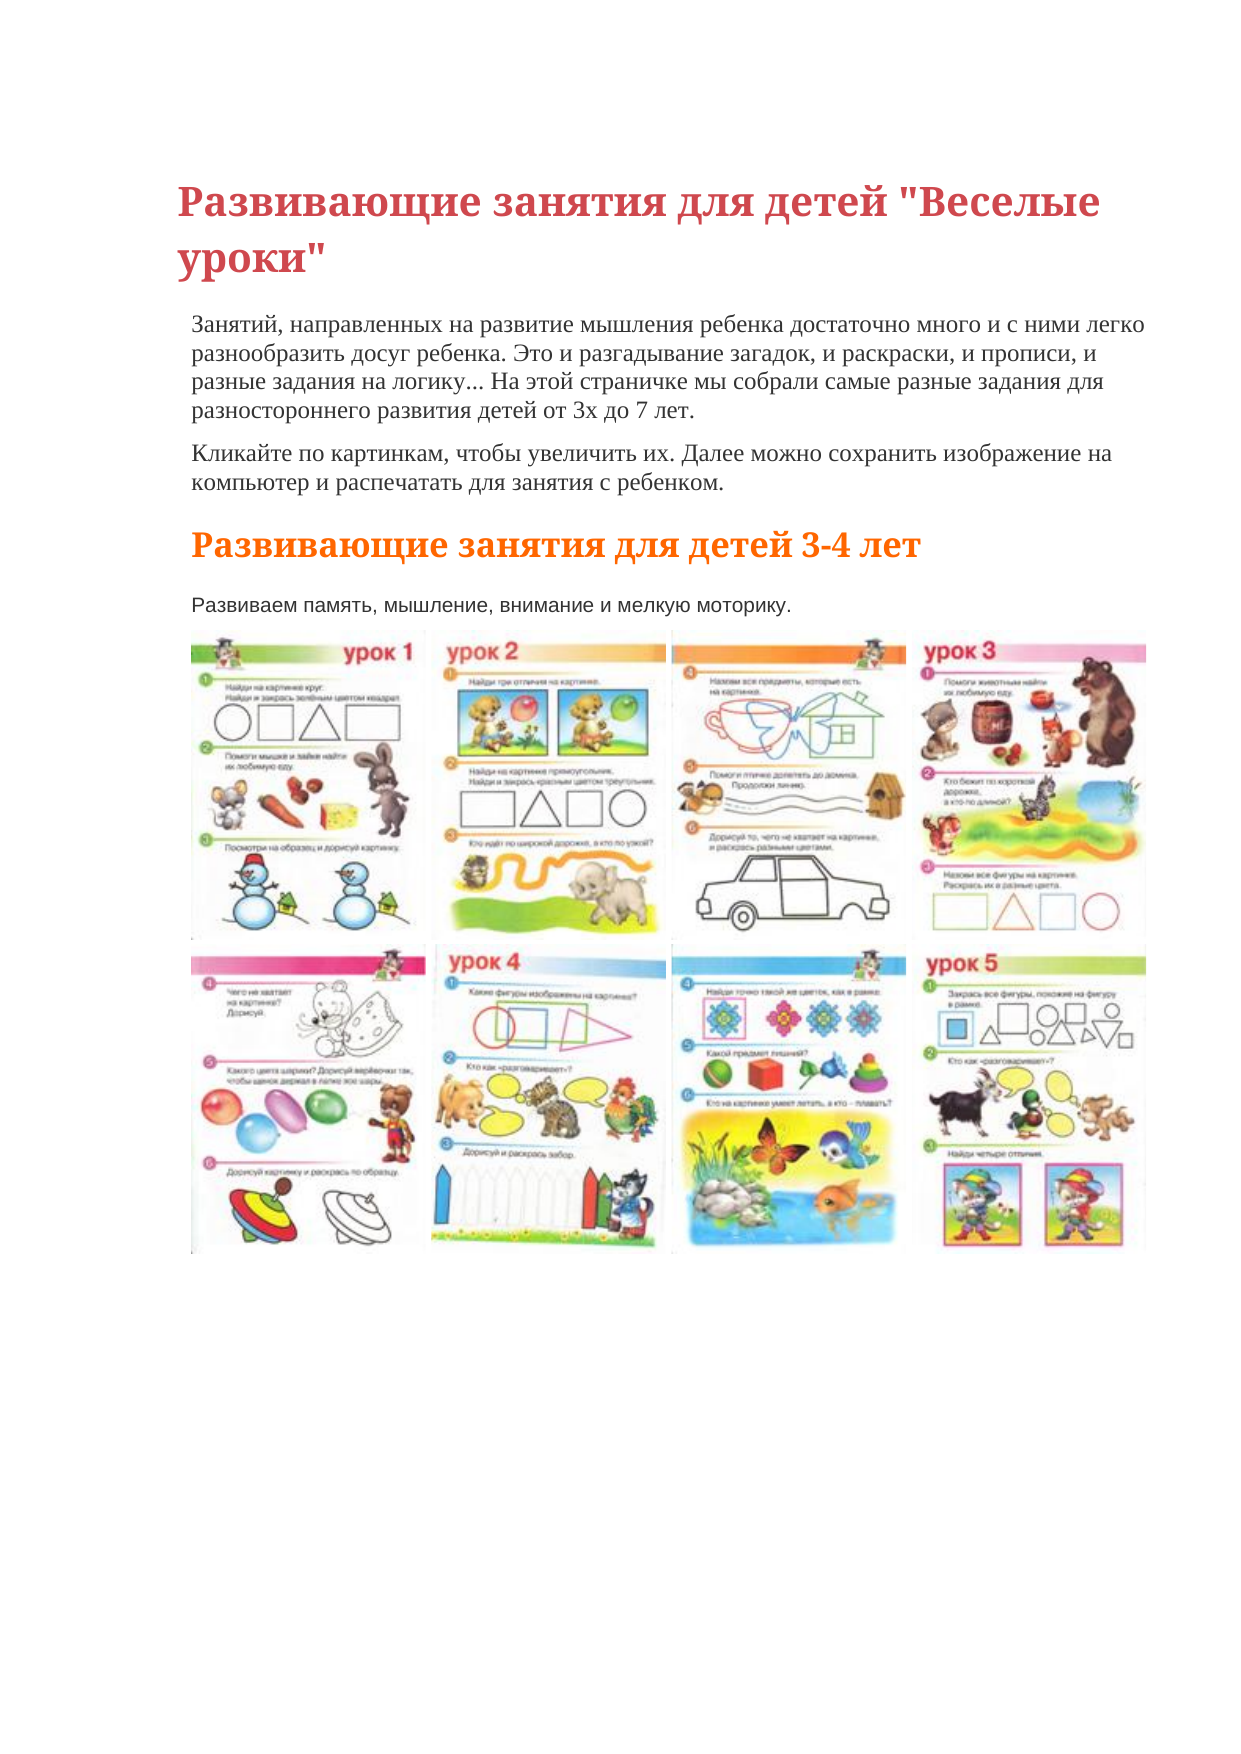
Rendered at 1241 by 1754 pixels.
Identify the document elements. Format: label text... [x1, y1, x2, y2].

text Занятий, направленных на развитие мышления ребенка достаточно много и с ними легко разнообразить досуг ребенка. Это и разгадывание загадок, и раскраски, и прописи, и разные задания на логику... На этой страничке мы собрали самые разные задания для разностороннего развития детей от 3х до 7 лет. [191, 309, 1152, 424]
picture [671, 944, 907, 1254]
text Кликайте по картинкам, чтобы увеличить их. Далее можно сохранить изображение на компьютер и распечатать для занятия с ребенком. [191, 438, 1152, 496]
picture [431, 630, 666, 940]
picture [191, 630, 426, 940]
picture [911, 630, 1147, 940]
text Развиваем память, мышление, внимание и мелкую моторику. [191, 592, 1152, 616]
picture [911, 944, 1147, 1254]
subtitle Развивающие занятия для детей "Веселые уроки" [177, 173, 1152, 284]
picture [431, 944, 666, 1254]
picture [671, 630, 907, 940]
subtitle Развивающие занятия для детей 3-4 лет [191, 521, 1152, 567]
picture [191, 944, 426, 1254]
